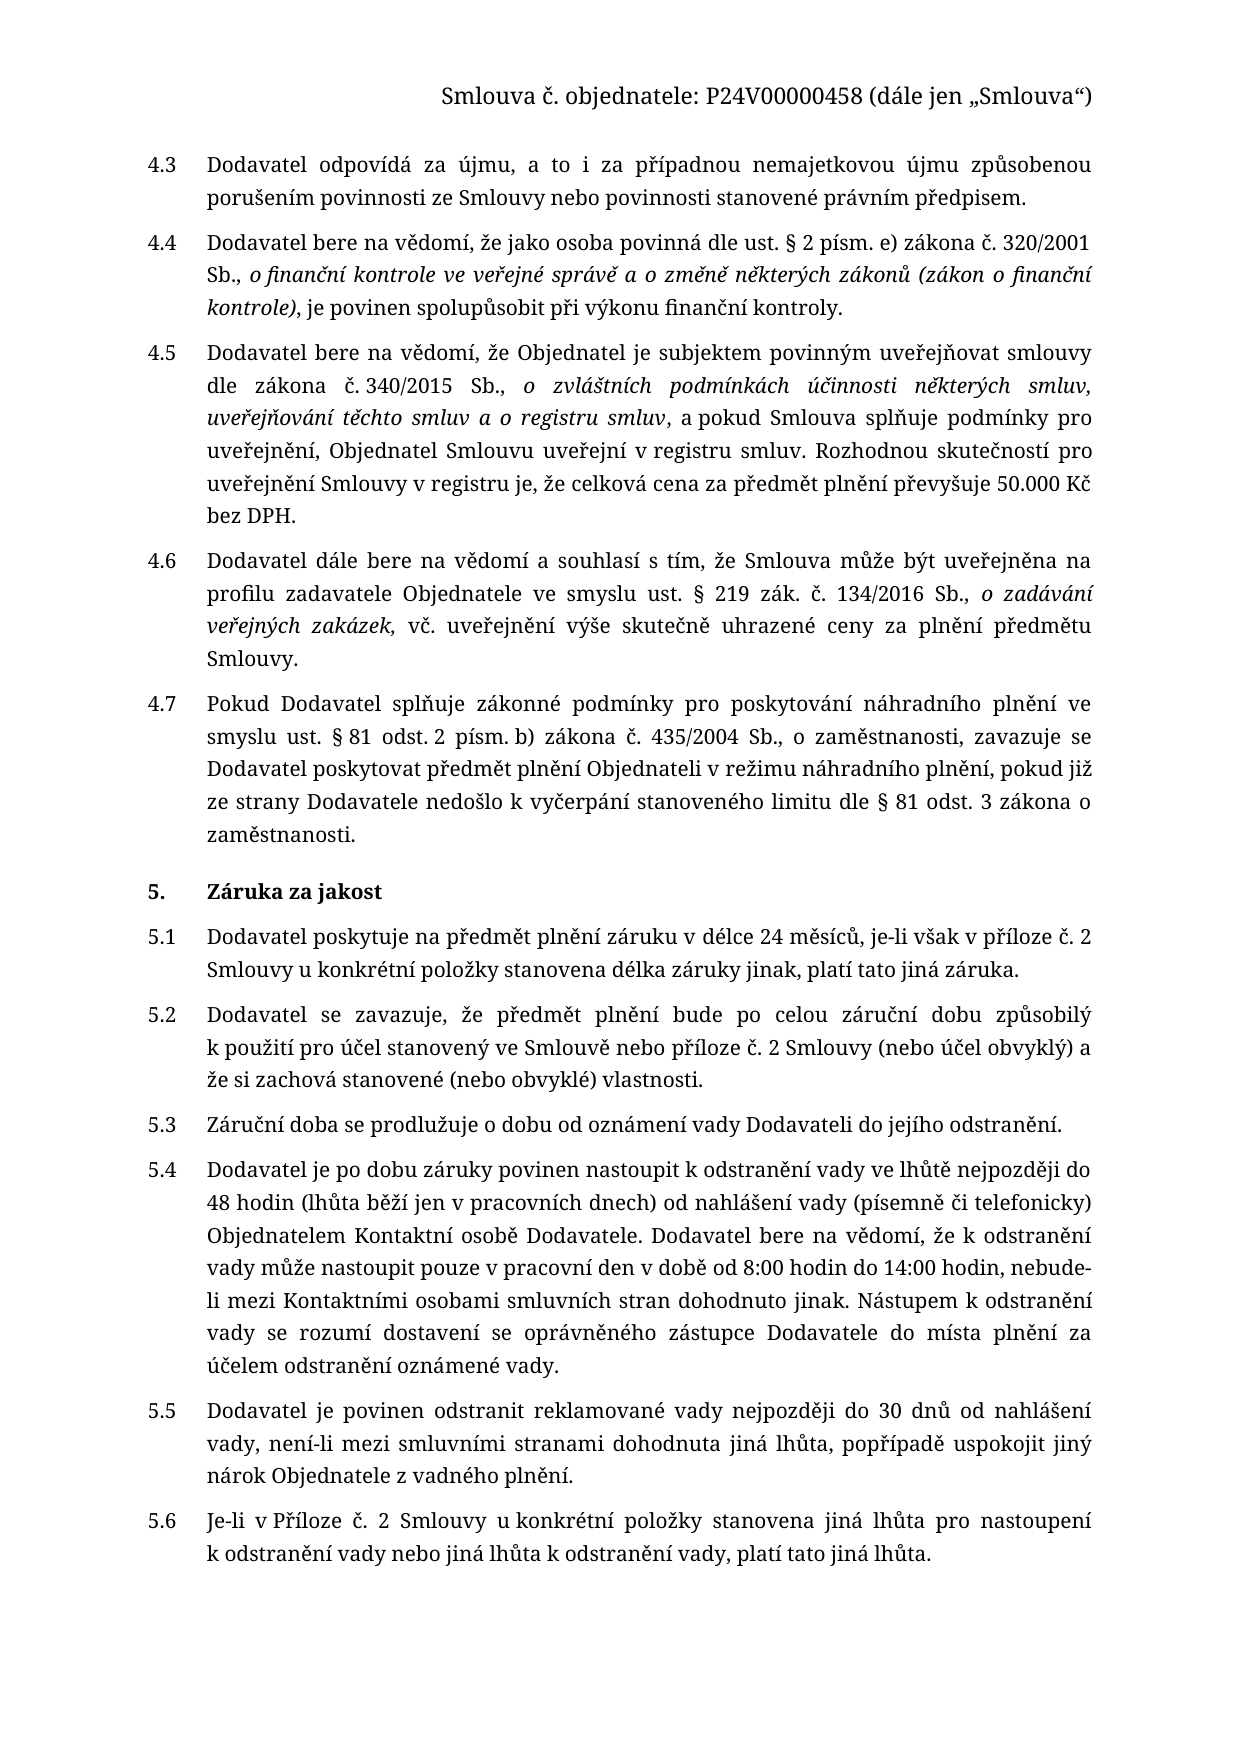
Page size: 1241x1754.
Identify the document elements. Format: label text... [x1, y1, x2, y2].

list Záruka za jakost [148, 877, 1093, 906]
list Dodavatel dále bere na vědomí a souhlasí s tím, že Smlouva může být uveřejněna na profilu zadavatele Objednatele ve smyslu ust. § 219 zák. č. 134/2016 Sb., o zadávání veřejných zakázek, vč. uveřejnění výše skutečně uhrazené ceny za plnění předmětu Smlouvy. [148, 546, 1093, 673]
list Záruční doba se prodlužuje o dobu od oznámení vady Dodavateli do jejího odstranění. [148, 1110, 1093, 1139]
list Dodavatel poskytuje na předmět plnění záruku v délce 24 měsíců, je-li však v příloze č. 2 Smlouvy u konkrétní položky stanovena délka záruky jinak, platí tato jiná záruka. [148, 922, 1093, 983]
list Dodavatel odpovídá za újmu, a to i za případnou nemajetkovou újmu způsobenou porušením povinnosti ze Smlouvy nebo povinnosti stanovené právním předpisem. [148, 150, 1093, 211]
list Je-li v Příloze č. 2 Smlouvy u konkrétní položky stanovena jiná lhůta pro nastoupení k odstranění vady nebo jiná lhůta k odstranění vady, platí tato jiná lhůta. [148, 1507, 1093, 1568]
list Dodavatel je po dobu záruky povinen nastoupit k odstranění vady ve lhůtě nejpozději do 48 hodin (lhůta běží jen v pracovních dnech) od nahlášení vady (písemně či telefonicky) Objednatelem Kontaktní osobě Dodavatele. Dodavatel bere na vědomí, že k odstranění vady může nastoupit pouze v pracovní den v době od 8:00 hodin do 14:00 hodin, nebude-li mezi Kontaktními osobami smluvních stran dohodnuto jinak. Nástupem k odstranění vady se rozumí dostavení se oprávněného zástupce Dodavatele do místa plnění za účelem odstranění oznámené vady. [148, 1156, 1093, 1379]
list Dodavatel bere na vědomí, že jako osoba povinná dle ust. § 2 písm. e) zákona č. 320/2001 Sb., o finanční kontrole ve veřejné správě a o změně některých zákonů (zákon o finanční kontrole), je povinen spolupůsobit při výkonu finanční kontroly. [148, 228, 1093, 322]
list Dodavatel bere na vědomí, že Objednatel je subjektem povinným uveřejňovat smlouvy dle zákona č. 340/2015 Sb., o zvláštních podmínkách účinnosti některých smluv, uveřejňování těchto smluv a o registru smluv, a pokud Smlouva splňuje podmínky pro uveřejnění, Objednatel Smlouvu uveřejní v registru smluv. Rozhodnou skutečností pro uveřejnění Smlouvy v registru je, že celková cena za předmět plnění převyšuje 50.000 Kč bez DPH. [148, 338, 1093, 530]
list Dodavatel je povinen odstranit reklamované vady nejpozději do 30 dnů od nahlášení vady, není-li mezi smluvními stranami dohodnuta jiná lhůta, popřípadě uspokojit jiný nárok Objednatele z vadného plnění. [148, 1396, 1093, 1490]
list Pokud Dodavatel splňuje zákonné podmínky pro poskytování náhradního plnění ve smyslu ust. § 81 odst. 2 písm. b) zákona č. 435/2004 Sb., o zaměstnanosti, zavazuje se Dodavatel poskytovat předmět plnění Objednateli v režimu náhradního plnění, pokud již ze strany Dodavatele nedošlo k vyčerpání stanoveného limitu dle § 81 odst. 3 zákona o zaměstnanosti. [148, 689, 1093, 848]
list Dodavatel se zavazuje, že předmět plnění bude po celou záruční dobu způsobilý k použití pro účel stanovený ve Smlouvě nebo příloze č. 2 Smlouvy (nebo účel obvyklý) a že si zachová stanovené (nebo obvyklé) vlastnosti. [148, 1000, 1093, 1094]
